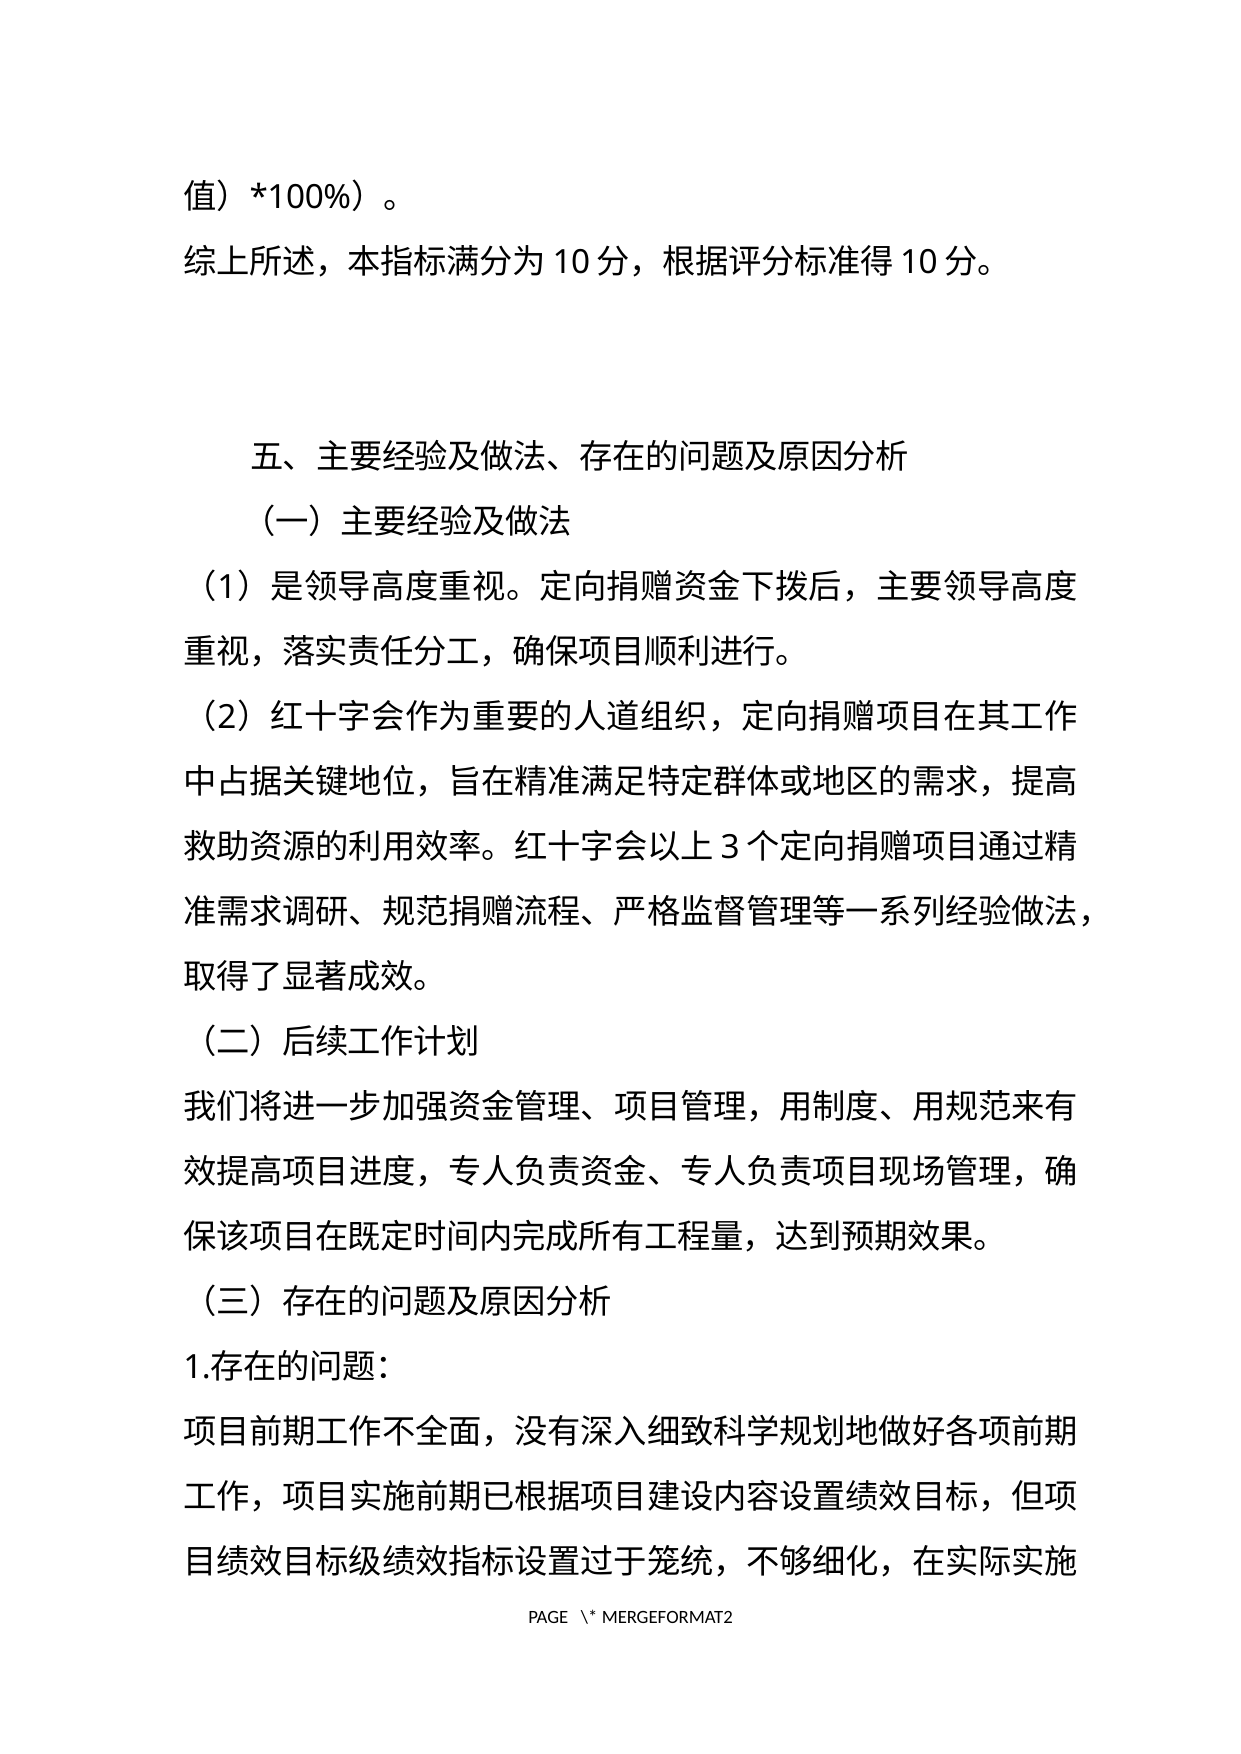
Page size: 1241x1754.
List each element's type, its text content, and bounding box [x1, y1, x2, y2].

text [183, 487, 1078, 1592]
list 主要经验及做法、存在的问题及原因分析 [183, 422, 1078, 487]
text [183, 162, 1078, 292]
